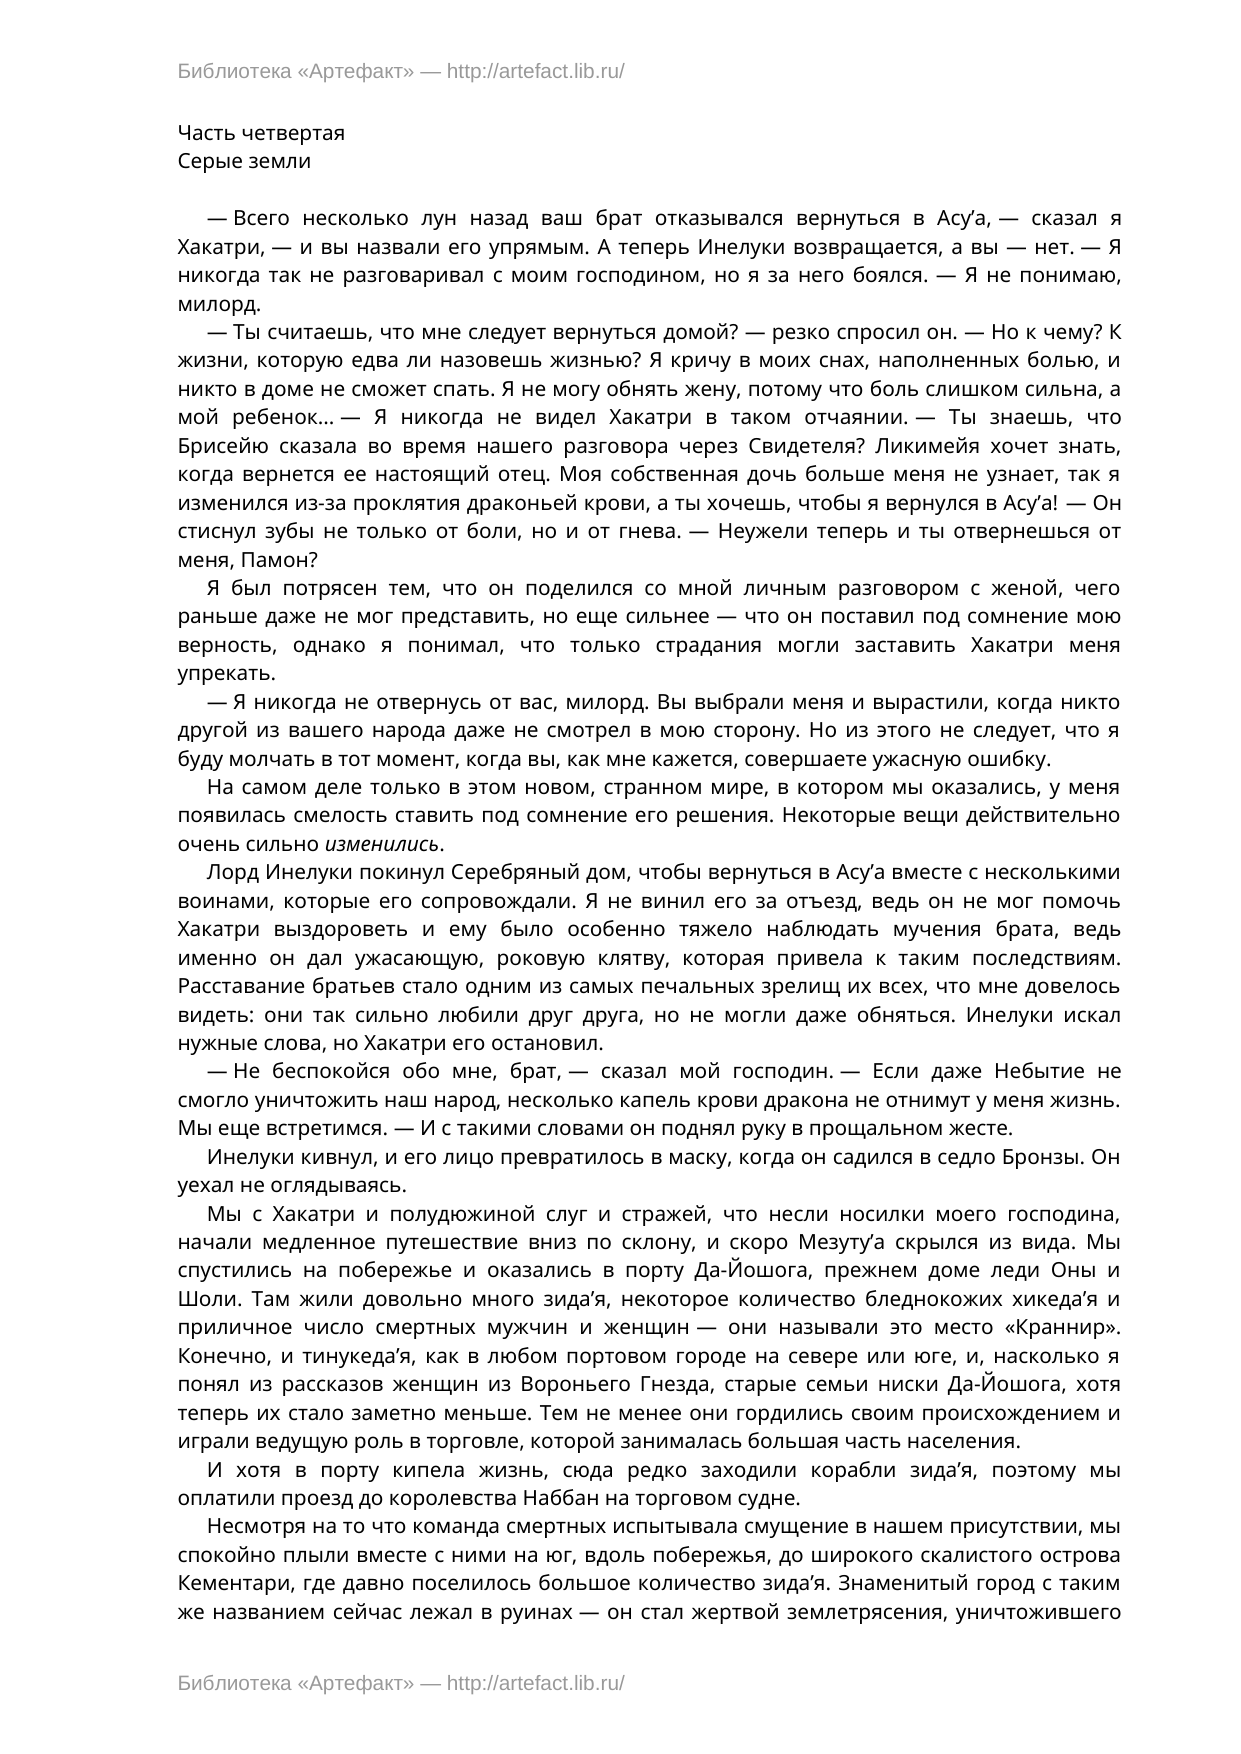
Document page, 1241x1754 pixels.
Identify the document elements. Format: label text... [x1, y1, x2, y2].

subtitle Серые земли [177, 147, 1122, 175]
text И хотя в порту кипела жизнь, сюда редко заходили корабли зида’я, поэтому мы оплатили проезд до королевства Наббан на торговом судне. [177, 1455, 1122, 1512]
text — Всего несколько лун назад ваш брат отказывался вернуться в Асу’а, — сказал я Хакатри, — и вы назвали его упрямым. А теперь Инелуки возвращается, а вы — нет. — Я никогда так не разговаривал с моим господином, но я за него боялся. — Я не понимаю, милорд. [177, 203, 1122, 317]
text — Ты считаешь, что мне следует вернуться домой? — резко спросил он. — Но к чему? К жизни, которую едва ли назовешь жизнью? Я кричу в моих снах, наполненных болью, и никто в доме не сможет спать. Я не могу обнять жену, потому что боль слишком сильна, а мой ребенок... — Я никогда не видел Хакатри в таком отчаянии. — Ты знаешь, что Брисейю сказала во время нашего разговора через Свидетеля? Ликимейя хочет знать, когда вернется ее настоящий отец. Моя собственная дочь больше меня не узнает, так я изменился из-за проклятия драконьей крови, а ты хочешь, чтобы я вернулся в Асу’а! — Он стиснул зубы не только от боли, но и от гнева. — Неужели теперь и ты отвернешься от меня, Памон? [177, 317, 1122, 573]
text Мы с Хакатри и полудюжиной слуг и стражей, что несли носилки моего господина, начали медленное путешествие вниз по склону, и скоро Мезуту’а скрылся из вида. Мы спустились на побережье и оказались в порту Да-Йошога, прежнем доме леди Оны и Шоли. Там жили довольно много зида’я, некоторое количество бледнокожих хикеда’я и приличное число смертных мужчин и женщин — они называли это место «Краннир». Конечно, и тинукеда’я, как в любом портовом городе на севере или юге, и, насколько я понял из рассказов женщин из Вороньего Гнезда, старые семьи ниски Да-Йошога, хотя теперь их стало заметно меньше. Тем не менее они гордились своим происхождением и играли ведущую роль в торговле, которой занималась большая часть населения. [177, 1199, 1122, 1455]
text Инелуки кивнул, и его лицо превратилось в маску, когда он садился в седло Бронзы. Он уехал не оглядываясь. [177, 1142, 1122, 1199]
text — Не беспокойся обо мне, брат, — сказал мой господин. — Если даже Небытие не смогло уничтожить наш народ, несколько капель крови дракона не отнимут у меня жизнь. Мы еще встретимся. — И с такими словами он поднял руку в прощальном жесте. [177, 1057, 1122, 1142]
text Лорд Инелуки покинул Серебряный дом, чтобы вернуться в Асу’а вместе с несколькими воинами, которые его сопровождали. Я не винил его за отъезд, ведь он не мог помочь Хакатри выздороветь и ему было особенно тяжело наблюдать мучения брата, ведь именно он дал ужасающую, роковую клятву, которая привела к таким последствиям. Расставание братьев стало одним из самых печальных зрелищ их всех, что мне довелось видеть: они так сильно любили друг друга, но не могли даже обняться. Инелуки искал нужные слова, но Хакатри его остановил. [177, 857, 1122, 1057]
text Я был потрясен тем, что он поделился со мной личным разговором с женой, чего раньше даже не мог представить, но еще сильнее — что он поставил под сомнение мою верность, однако я понимал, что только страдания могли заставить Хакатри меня упрекать. [177, 573, 1122, 687]
text На самом деле только в этом новом, странном мире, в котором мы оказались, у меня появилась смелость ставить под сомнение его решения. Некоторые вещи действительно очень сильно изменились. [177, 772, 1122, 857]
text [177, 1512, 1122, 1625]
text — Я никогда не отвернусь от вас, милорд. Вы выбрали меня и вырастили, когда никто другой из вашего народа даже не смотрел в мою сторону. Но из этого не следует, что я буду молчать в тот момент, когда вы, как мне кажется, совершаете ужасную ошибку. [177, 687, 1122, 772]
subtitle Часть четвертая [177, 118, 1122, 147]
